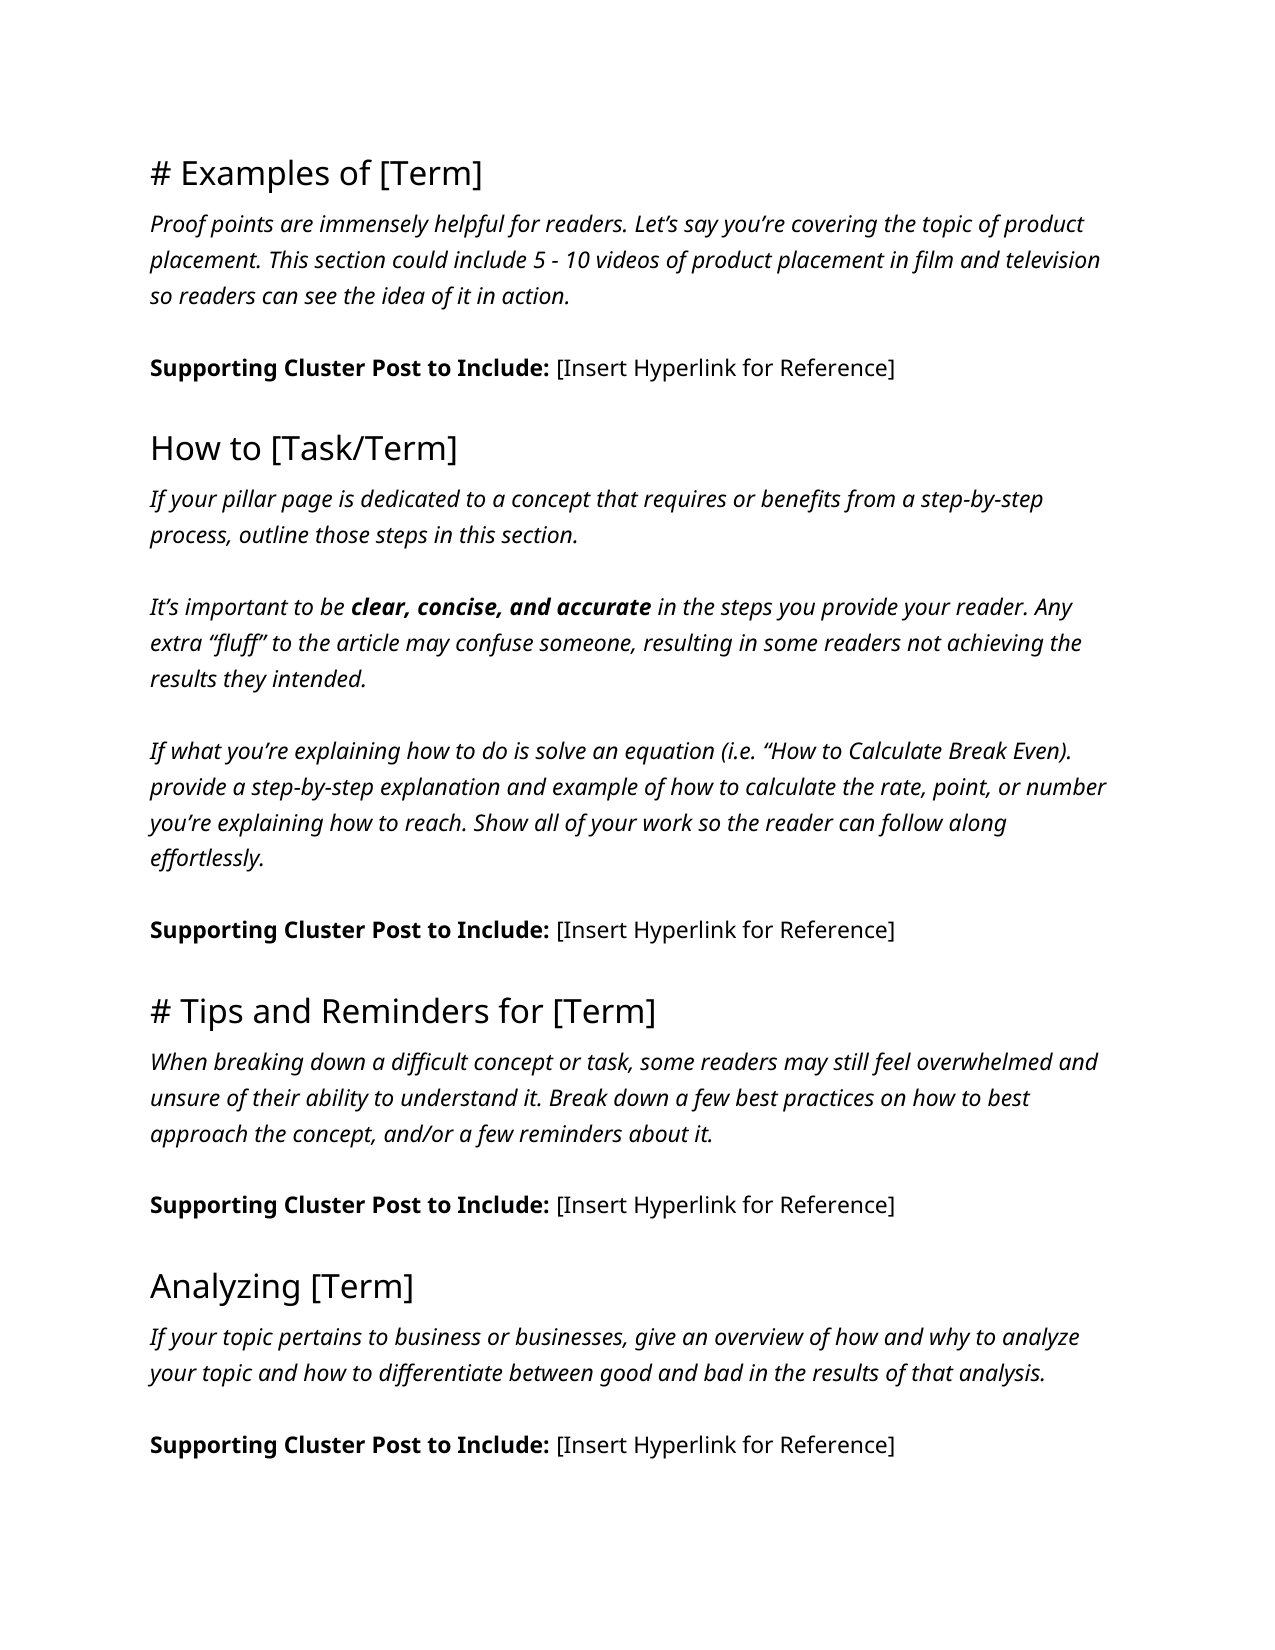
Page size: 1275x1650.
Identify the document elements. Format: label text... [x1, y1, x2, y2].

subtitle # Tips and Reminders for [Term] [150, 988, 1125, 1033]
text If your pillar page is dedicated to a concept that requires or benefits from a step-by-step process, outline those steps in this section. [150, 483, 1125, 550]
text If your topic pertains to business or businesses, give an overview of how and why to analyze your topic and how to differentiate between good and bad in the results of that analysis. [150, 1321, 1125, 1388]
text If what you’re explaining how to do is solve an equation (i.e. “How to Calculate Break Even). provide a step-by-step explanation and example of how to calculate the rate, point, or number you’re explaining how to reach. Show all of your work so the reader can follow along effortlessly. [150, 734, 1125, 874]
text It’s important to be clear, concise, and accurate in the steps you provide your reader. Any extra “fluff” to the article may confuse someone, resulting in some readers not achieving the results they intended. [150, 591, 1125, 694]
subtitle # Examples of [Term] [150, 150, 1125, 195]
text Supporting Cluster Post to Include: [Insert Hyperlink for Reference] [150, 352, 1125, 383]
text When breaking down a difficult concept or task, some readers may still feel overwhelmed and unsure of their ability to understand it. Break down a few best practices on how to best approach the concept, and/or a few reminders about it. [150, 1046, 1125, 1149]
text Supporting Cluster Post to Include: [Insert Hyperlink for Reference] [150, 1189, 1125, 1221]
text Supporting Cluster Post to Include: [Insert Hyperlink for Reference] [150, 914, 1125, 946]
subtitle How to [Task/Term] [150, 425, 1125, 471]
text Proof points are immensely helpful for readers. Let’s say you’re covering the topic of product placement. This section could include 5 - 10 videos of product placement in film and television so readers can see the idea of it in action. [150, 208, 1125, 311]
subtitle Analyzing [Term] [150, 1263, 1125, 1308]
text Supporting Cluster Post to Include: [Insert Hyperlink for Reference] [150, 1428, 1125, 1460]
